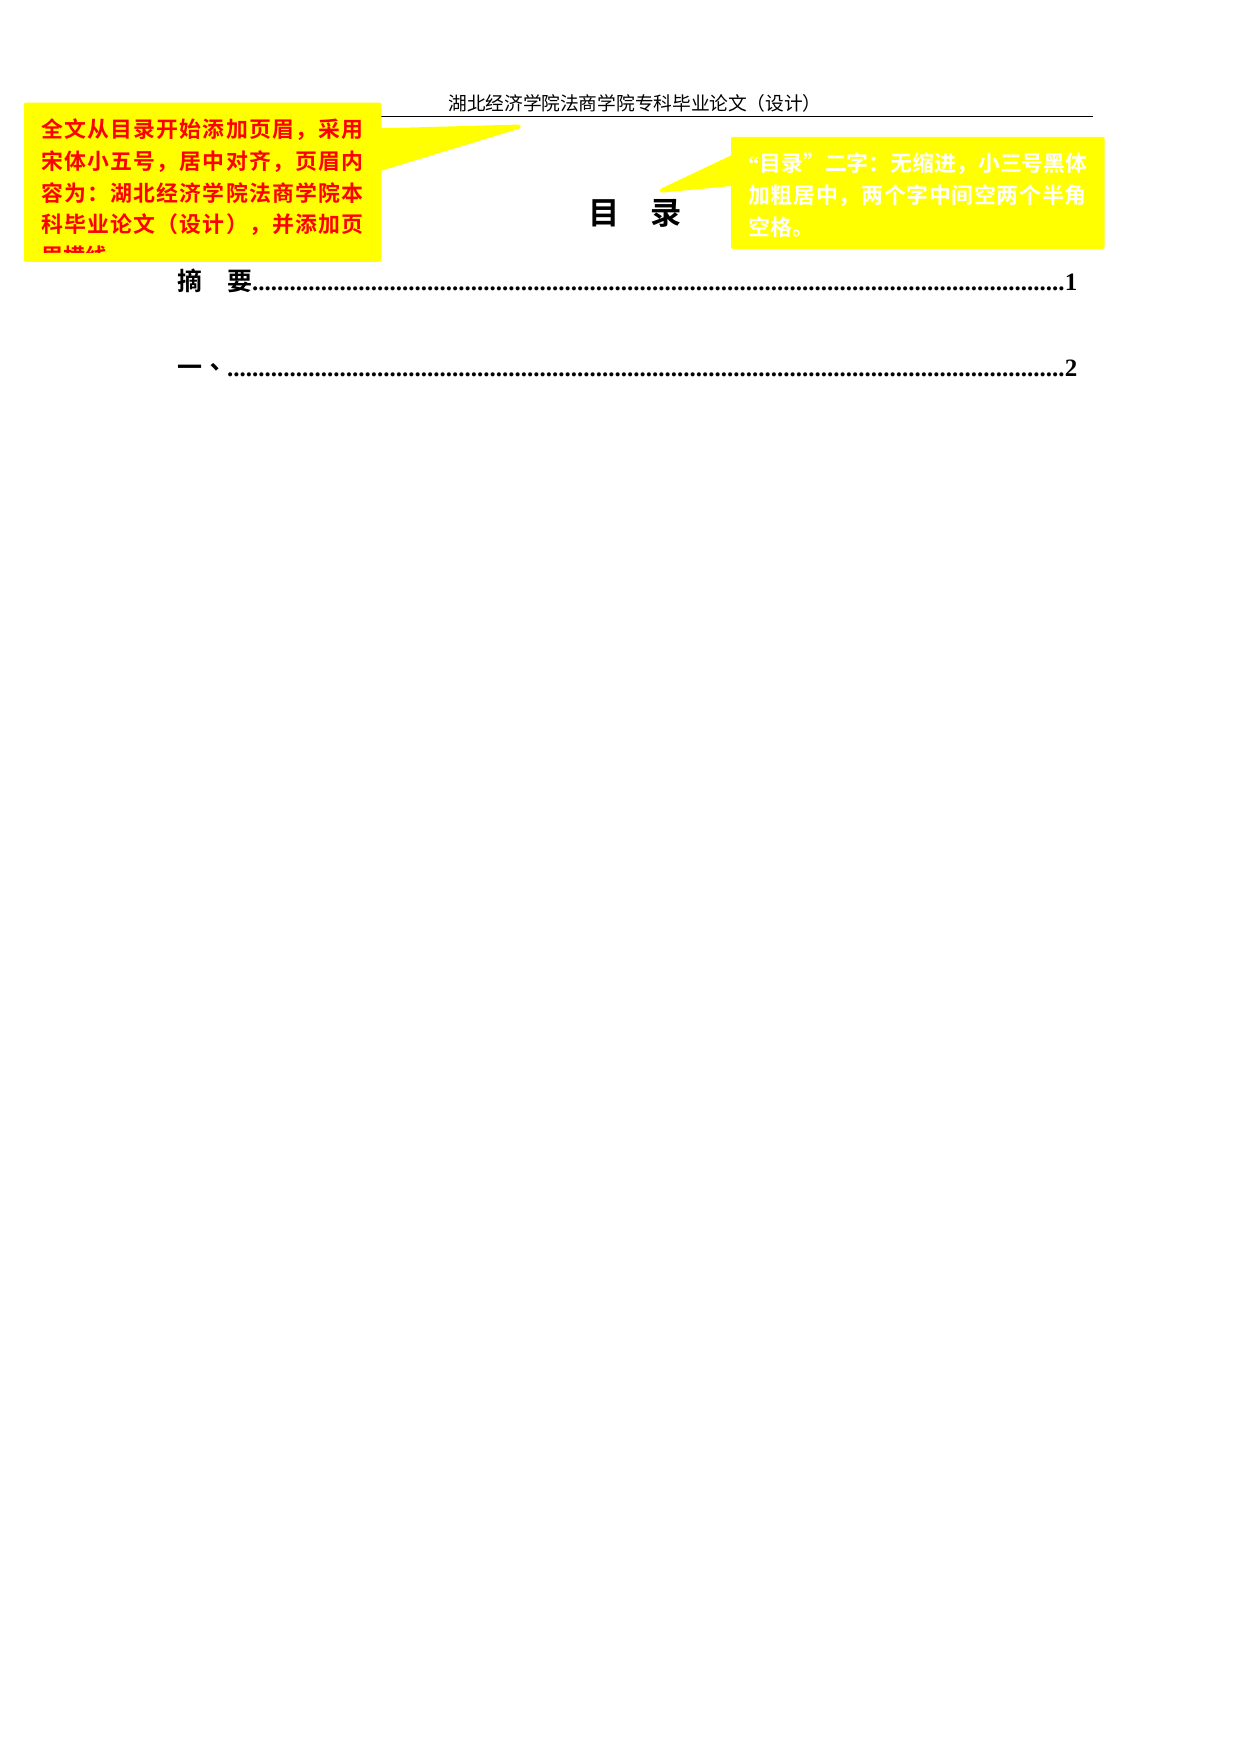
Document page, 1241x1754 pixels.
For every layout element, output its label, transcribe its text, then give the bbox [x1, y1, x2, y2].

text 目 录 [382, 179, 731, 247]
text 一、 2 [177, 333, 1093, 401]
text 摘 要 1 [177, 247, 1093, 314]
